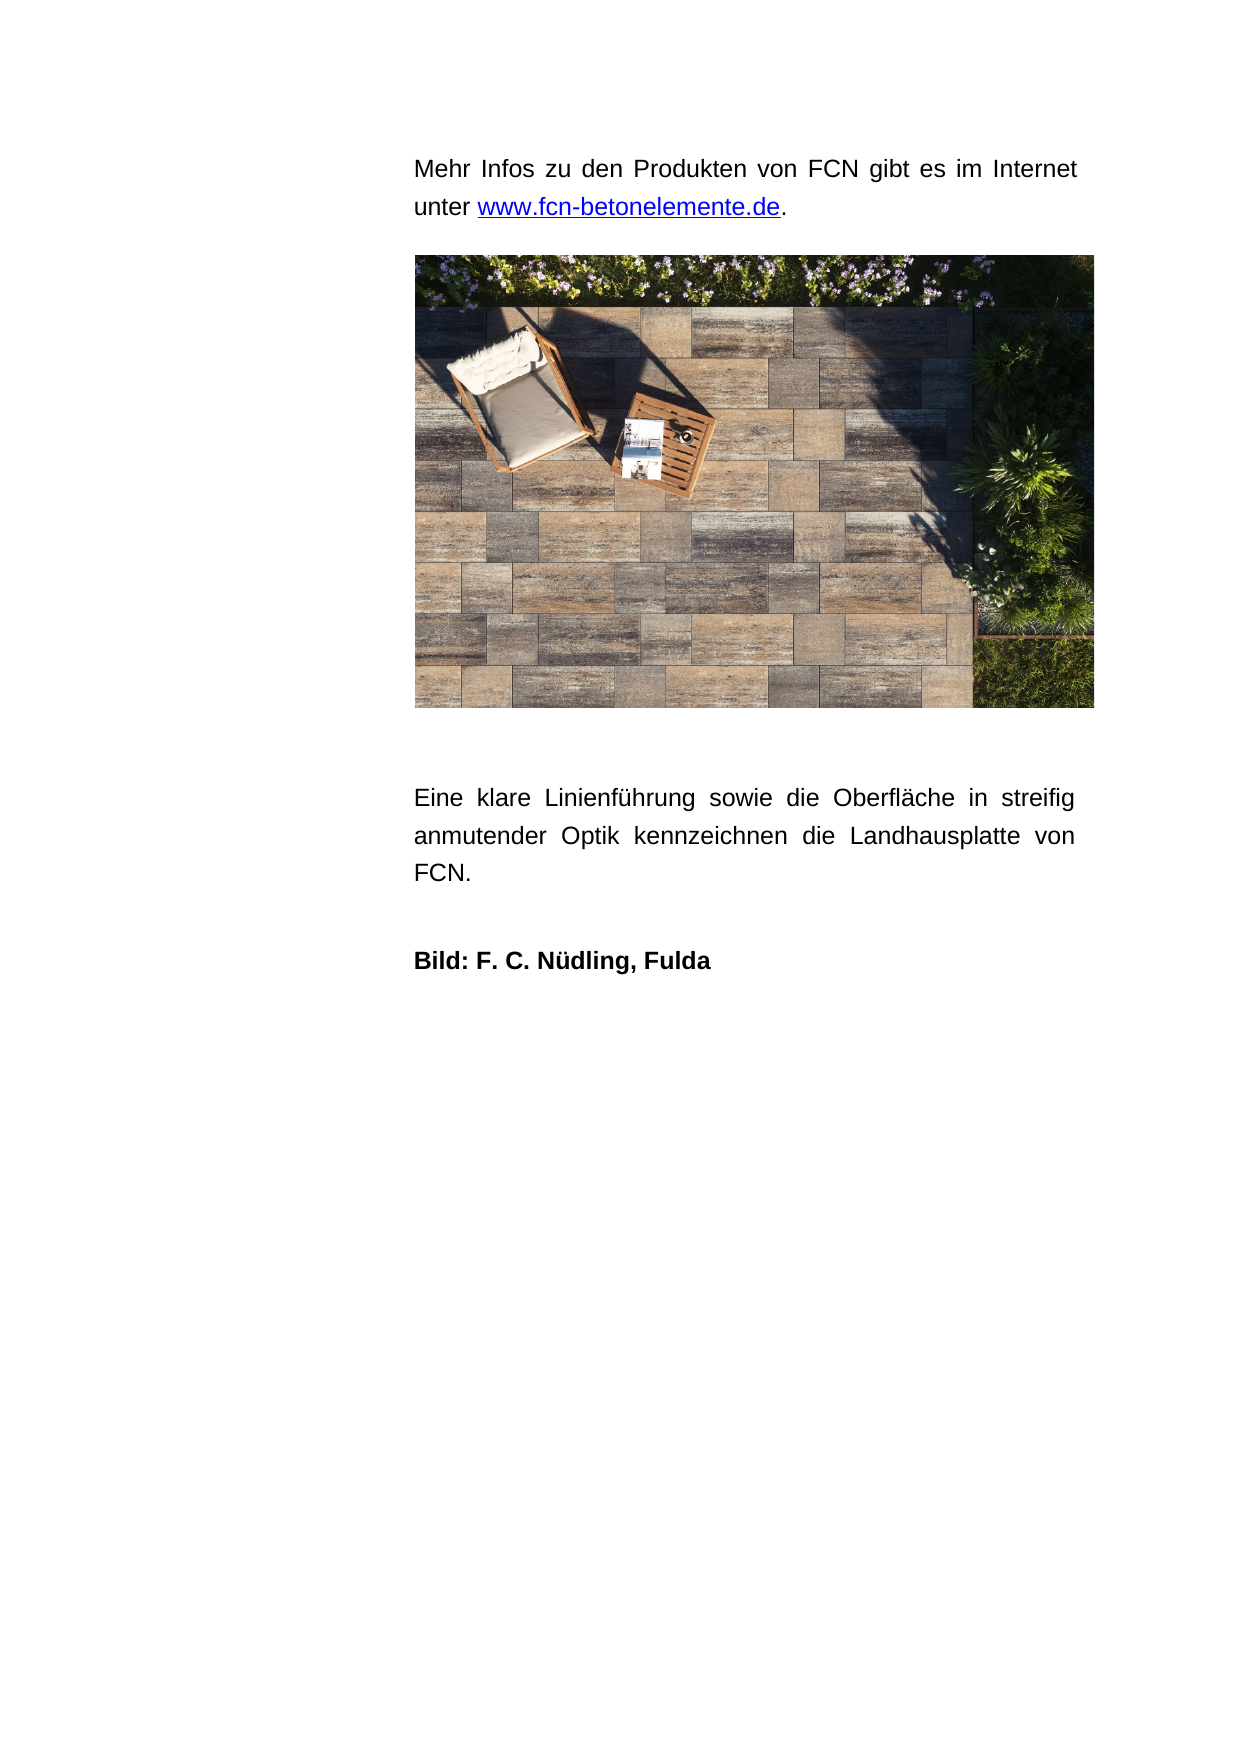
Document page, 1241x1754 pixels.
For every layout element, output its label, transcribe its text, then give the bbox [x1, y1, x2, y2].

picture [415, 255, 1095, 708]
text Eine klare Linienführung sowie die Oberfläche in streifig anmutender Optik kennzeichnen die Landhausplatte von FCN. [413, 777, 1076, 889]
text Mehr Infos zu den Produkten von FCN gibt es im Internet unter www.fcn-betonelemente.de. [413, 148, 1078, 223]
text Bild: F. C. Nüdling, Fulda [413, 939, 1093, 977]
